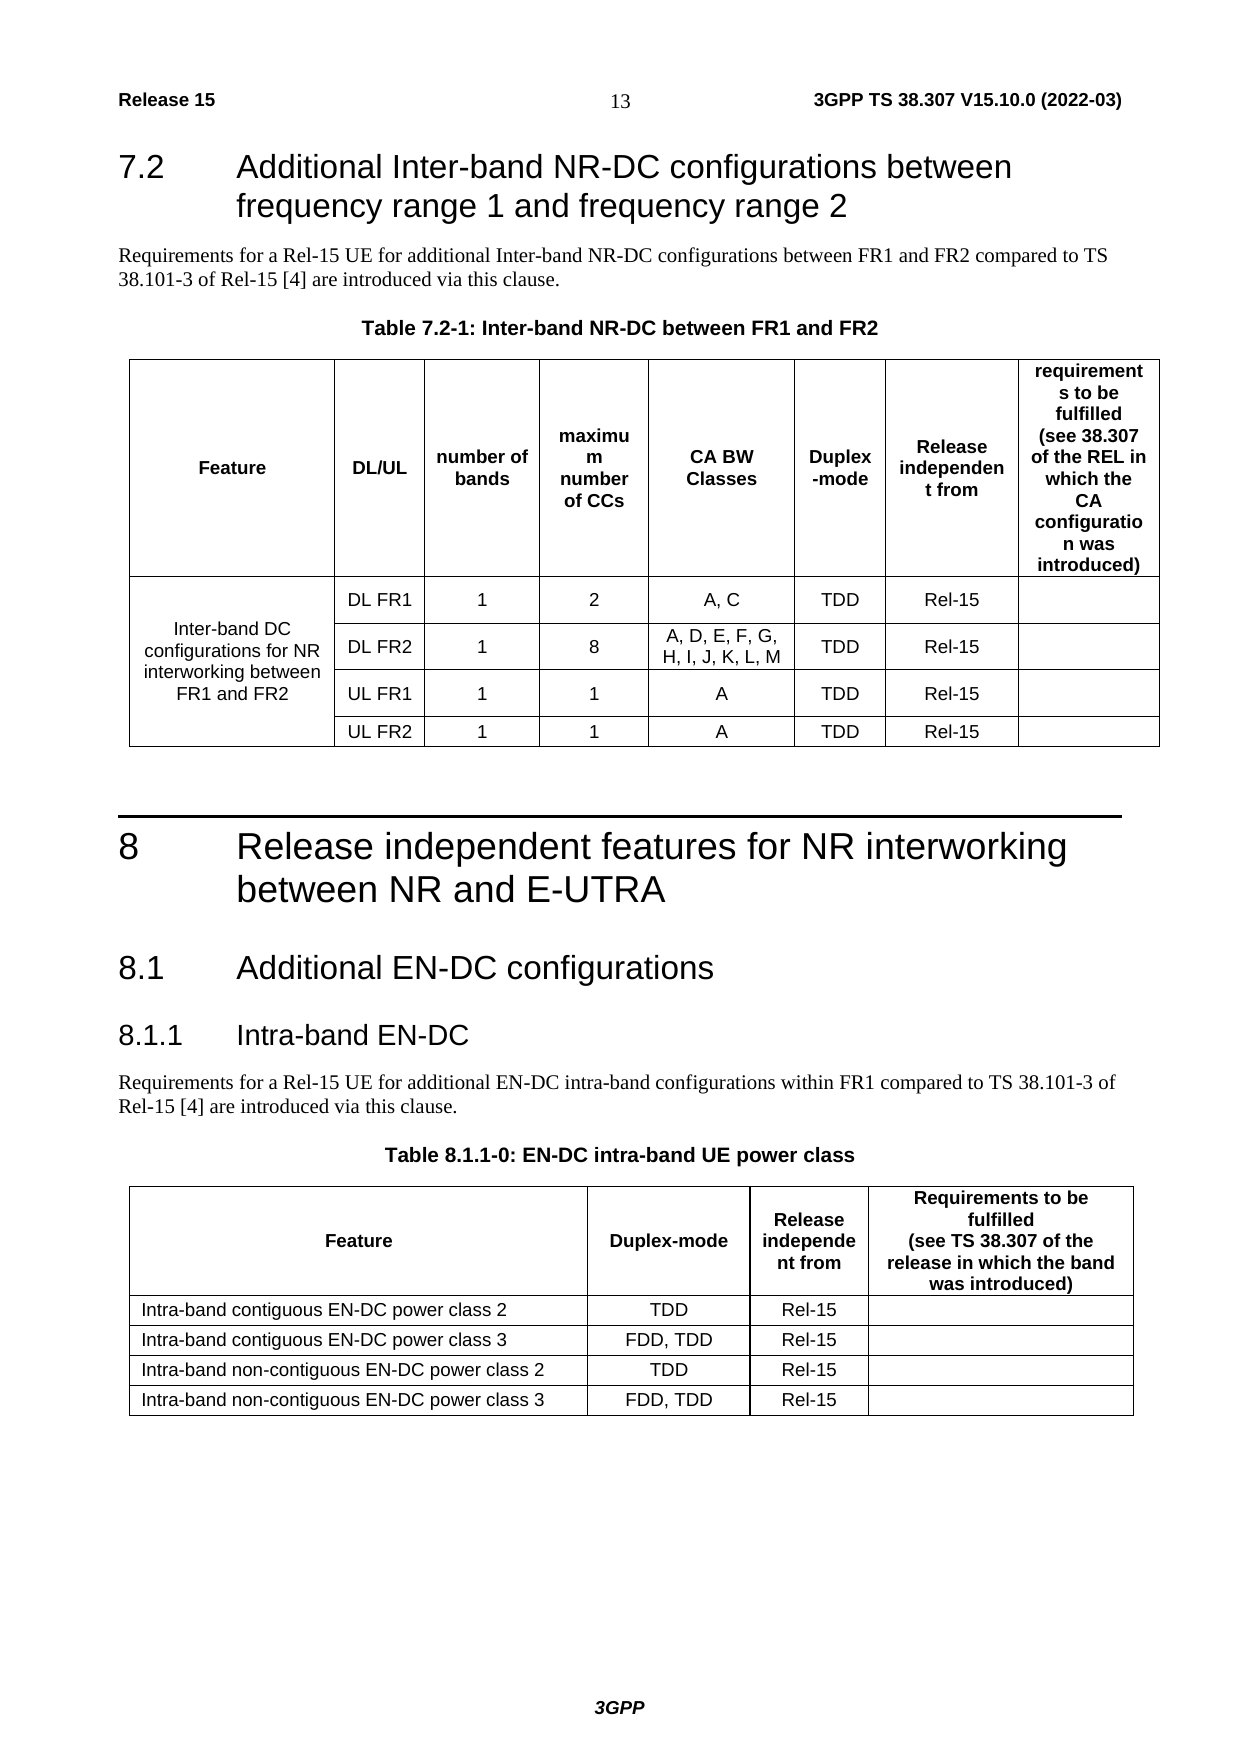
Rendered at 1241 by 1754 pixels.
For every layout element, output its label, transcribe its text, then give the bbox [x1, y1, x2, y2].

table_header Release independent from [886, 360, 1018, 576]
table_cell TDD [795, 717, 885, 746]
table_cell Intra-band non-contiguous EN-DC power class 3 [130, 1386, 587, 1414]
table_cell DL FR1 [335, 577, 424, 622]
table_cell Inter-band DC configurations for NR interworking between FR1 and FR2 [130, 577, 334, 746]
table_header Requirements to be fulfilled (see TS 38.307 of the release in which the band was introduced) [869, 1187, 1133, 1294]
subtitle 8 Release independent features for NR interworking between NR and E-UTRA [118, 818, 1122, 910]
table_cell A, D, E, F, G, H, I, J, K, L, M [649, 624, 794, 669]
text Table 8.1.1-0: EN-DC intra-band UE power class [118, 1143, 1122, 1167]
table_cell [869, 1296, 1133, 1324]
table_cell 1 [425, 624, 539, 669]
table_cell TDD [588, 1296, 749, 1324]
table_cell Rel-15 [751, 1326, 868, 1354]
table_cell [1019, 624, 1159, 669]
subtitle 7.2 Additional Inter-band NR-DC configurations between frequency range 1 and frequency range 2 [118, 147, 1122, 224]
text Requirements for a Rel-15 UE for additional Inter-band NR-DC configurations between FR1 and FR2 compared to TS 38.101-3 of Rel-15 [4] are introduced via this clause. [118, 243, 1122, 291]
table_cell 8 [540, 624, 648, 669]
text Table 7.2-1: Inter-band NR-DC between FR1 and FR2 [118, 316, 1122, 340]
table_cell Rel-15 [751, 1356, 868, 1384]
table_header Duplex-mode [588, 1187, 749, 1294]
table_cell Rel-15 [751, 1386, 868, 1414]
table_cell Rel-15 [886, 624, 1018, 669]
table_header CA BW Classes [649, 360, 794, 576]
table_header Duplex-mode [795, 360, 885, 576]
table_cell UL FR1 [335, 670, 424, 716]
subtitle 8.1 Additional EN-DC configurations [118, 948, 1122, 986]
table_cell A [649, 670, 794, 716]
table_cell 1 [540, 717, 648, 746]
table_cell TDD [795, 670, 885, 716]
table_cell TDD [588, 1356, 749, 1384]
table_cell [869, 1326, 1133, 1354]
table_cell [869, 1356, 1133, 1384]
table_cell 1 [425, 717, 539, 746]
table_cell Rel-15 [886, 577, 1018, 622]
table_cell Intra-band non-contiguous EN-DC power class 2 [130, 1356, 587, 1384]
table_cell Rel-15 [886, 717, 1018, 746]
table_header DL/UL [335, 360, 424, 576]
table_cell 1 [425, 670, 539, 716]
table_cell [1019, 717, 1159, 746]
table_cell Intra-band contiguous EN-DC power class 3 [130, 1326, 587, 1354]
table_cell [1019, 670, 1159, 716]
table_cell UL FR2 [335, 717, 424, 746]
table_cell 2 [540, 577, 648, 622]
table_cell 1 [425, 577, 539, 622]
table_cell A [649, 717, 794, 746]
table_cell DL FR2 [335, 624, 424, 669]
table_cell A, C [649, 577, 794, 622]
subtitle 8.1.1 Intra-band EN-DC [118, 1018, 1122, 1051]
table_cell [1019, 577, 1159, 622]
table_cell 1 [540, 670, 648, 716]
text Requirements for a Rel-15 UE for additional EN-DC intra-band configurations within FR1 compared to TS 38.101-3 of Rel-15 [4] are introduced via this clause. [118, 1070, 1122, 1118]
table_header Feature [130, 360, 334, 576]
table_header Feature [130, 1187, 587, 1294]
table_header number of bands [425, 360, 539, 576]
table_cell FDD, TDD [588, 1386, 749, 1414]
table_header maximum number of CCs [540, 360, 648, 576]
table_cell TDD [795, 624, 885, 669]
table_cell Rel-15 [751, 1296, 868, 1324]
table_cell TDD [795, 577, 885, 622]
table_cell Rel-15 [886, 670, 1018, 716]
table_header requirements to be fulfilled (see 38.307 of the REL in which the CA configuration was introduced) [1019, 360, 1159, 576]
table_header Release independent from [751, 1187, 868, 1294]
table_cell [869, 1386, 1133, 1414]
table_cell FDD, TDD [588, 1326, 749, 1354]
table_cell Intra-band contiguous EN-DC power class 2 [130, 1296, 587, 1324]
